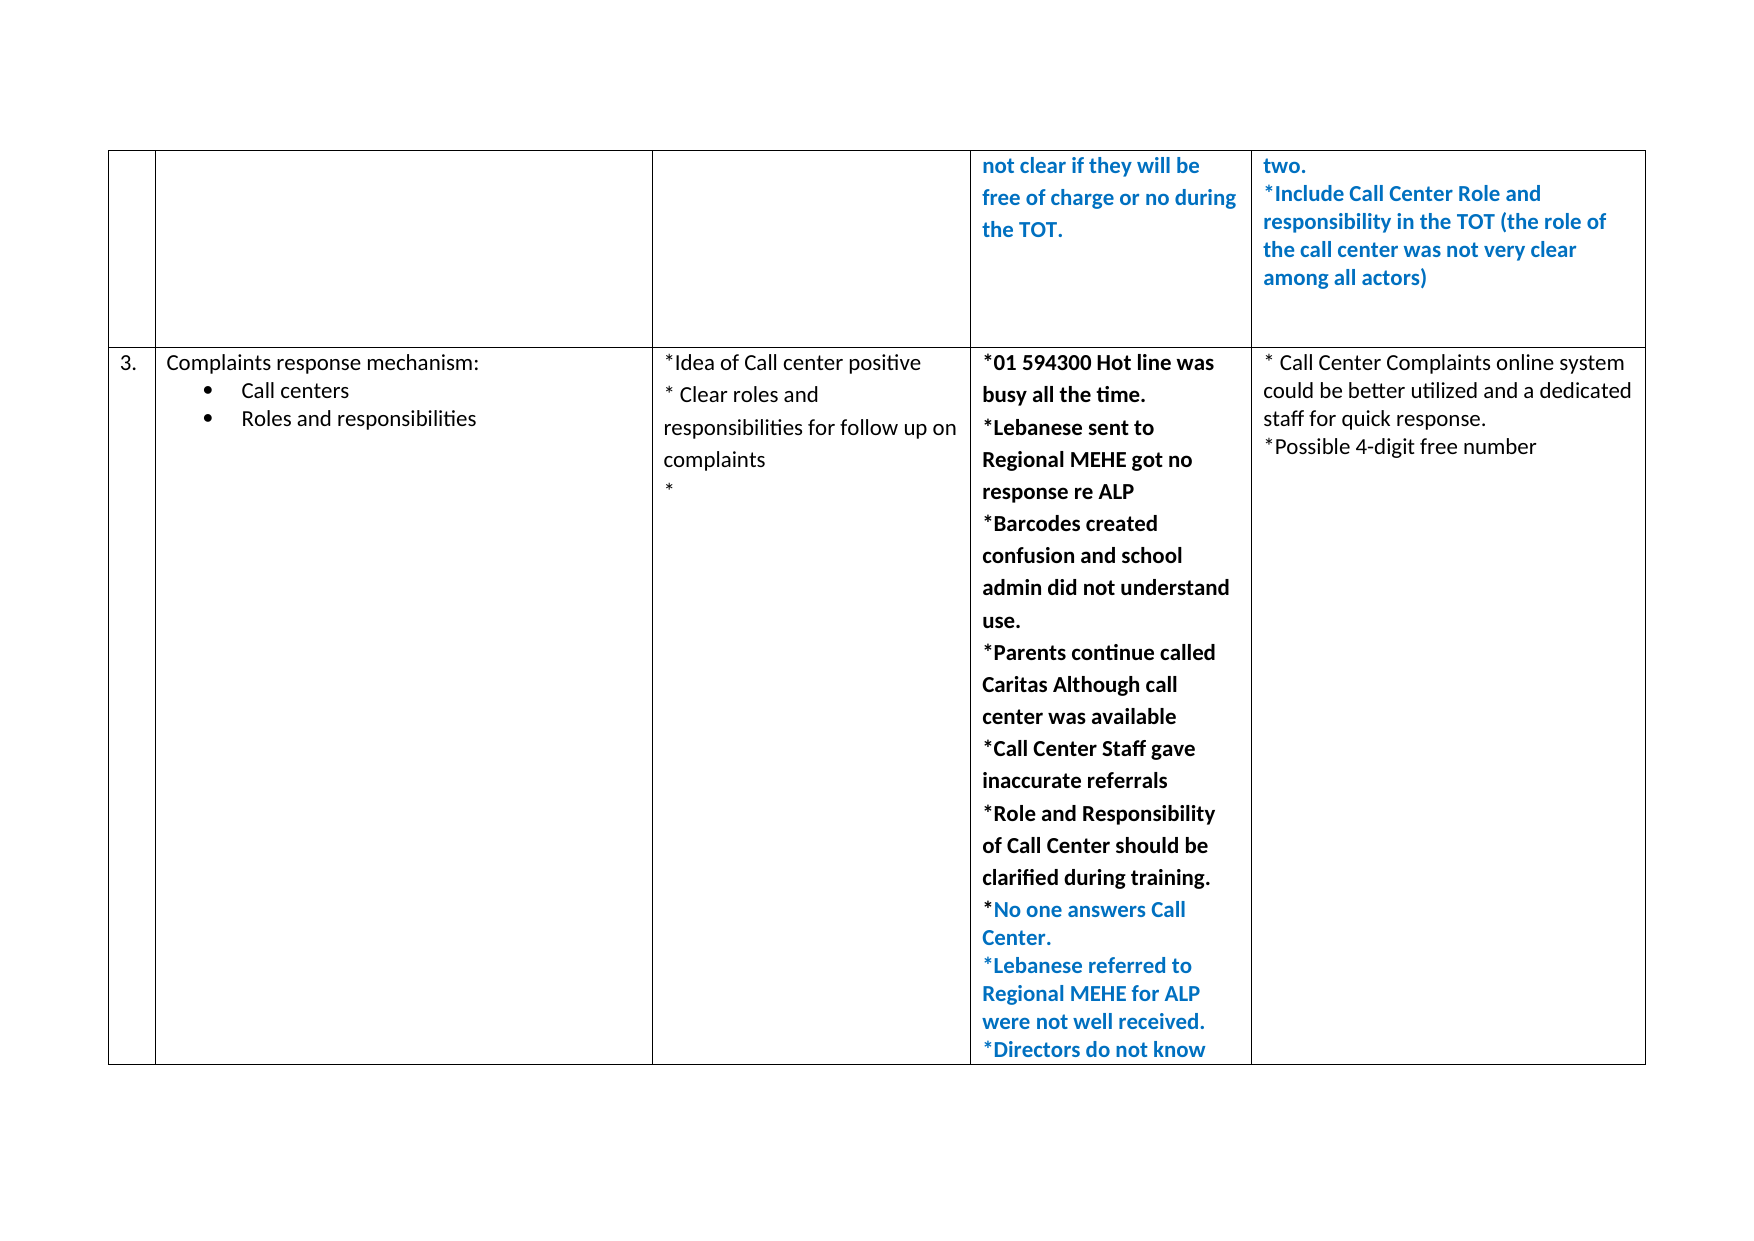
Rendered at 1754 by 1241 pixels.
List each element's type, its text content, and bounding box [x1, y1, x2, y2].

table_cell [971, 348, 1251, 1063]
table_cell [156, 151, 652, 347]
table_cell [653, 151, 970, 347]
table_cell 3. [109, 348, 155, 1063]
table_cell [1252, 348, 1645, 1063]
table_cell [1252, 151, 1645, 347]
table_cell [156, 348, 652, 1063]
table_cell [971, 151, 1251, 347]
table_cell 2 [109, 151, 155, 347]
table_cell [653, 348, 970, 1063]
